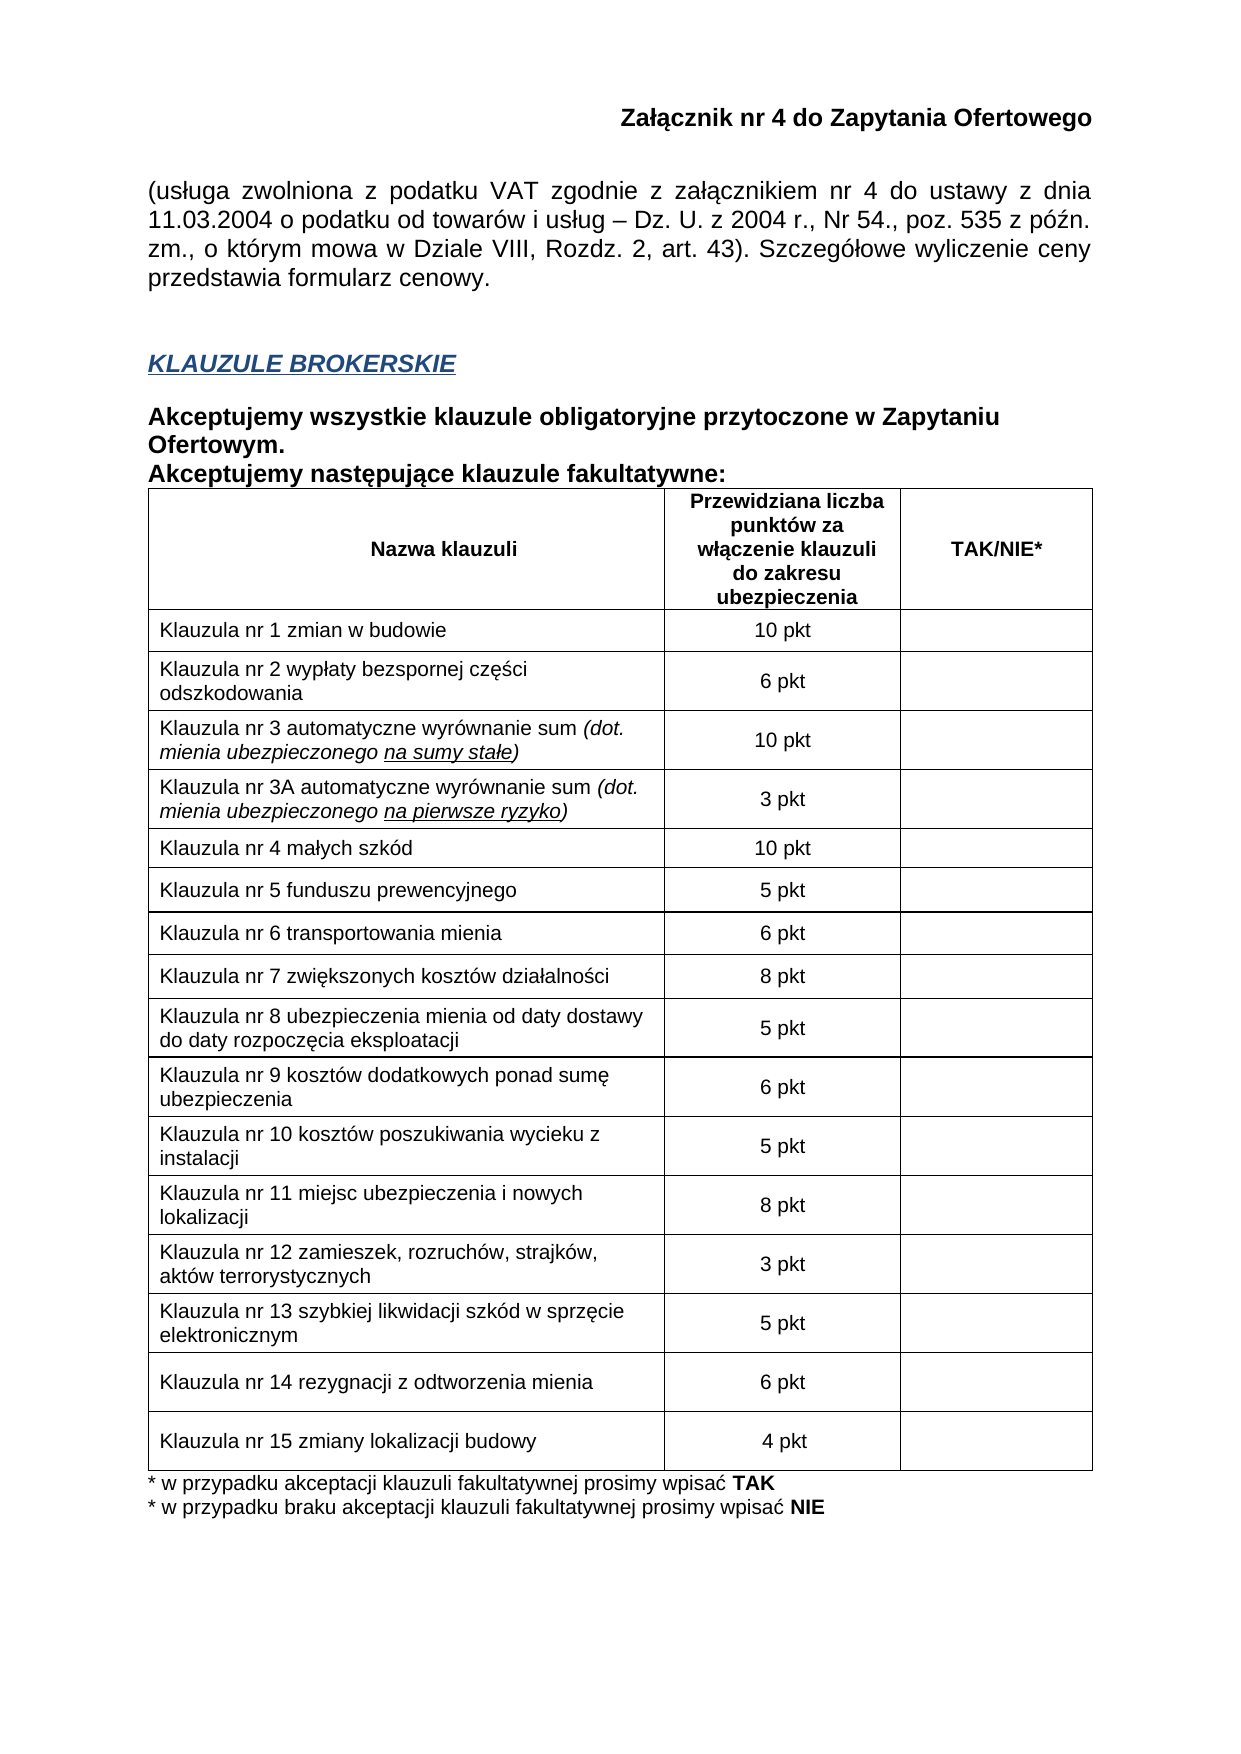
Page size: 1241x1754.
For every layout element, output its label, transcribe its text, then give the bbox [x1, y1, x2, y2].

table_cell [901, 1176, 1092, 1234]
table_cell Klauzula nr 5 funduszu prewencyjnego [149, 868, 664, 911]
table_cell 4 pkt [665, 1412, 900, 1470]
table_cell Klauzula nr 13 szybkiej likwidacji szkód w sprzęcie elektronicznym [149, 1294, 664, 1352]
text KLAUZULE BROKERSKIE [148, 349, 1093, 378]
text * w przypadku akceptacji klauzuli fakultatywnej prosimy wpisać TAK [148, 1471, 1093, 1495]
table_cell [901, 1412, 1092, 1470]
table_cell Klauzula nr 2 wypłaty bezspornej części odszkodowania [149, 652, 664, 709]
table_cell [901, 829, 1092, 867]
table_cell [901, 711, 1092, 769]
table_cell 6 pkt [665, 652, 900, 709]
table_cell 3 pkt [665, 1235, 900, 1293]
table_cell Klauzula nr 6 transportowania mienia [149, 913, 664, 954]
table_cell 5 pkt [665, 1117, 900, 1174]
text Akceptujemy wszystkie klauzule obligatoryjne przytoczone w Zapytaniu Ofertowym. [148, 402, 1093, 459]
table_cell Klauzula nr 3A automatyczne wyrównanie sum (dot. mienia ubezpieczonego na pierwsze ryzyko) [149, 770, 664, 828]
table_cell [901, 770, 1092, 828]
table_cell 8 pkt [665, 1176, 900, 1234]
text Akceptujemy następujące klauzule fakultatywne: [148, 459, 1093, 488]
table_cell Klauzula nr 9 kosztów dodatkowych ponad sumę ubezpieczenia [149, 1058, 664, 1116]
table_cell [901, 610, 1092, 651]
table_cell 10 pkt [665, 829, 900, 867]
table_cell 6 pkt [665, 913, 900, 954]
table_cell [901, 652, 1092, 709]
text (usługa zwolniona z podatku VAT zgodnie z załącznikiem nr 4 do ustawy z dnia 11.03.2004 o podatku od towarów i usług – Dz. U. z 2004 r., Nr 54., poz. 535 z późn. zm., o którym mowa w Dziale VIII, Rozdz. 2, art. 43). Szczegółowe wyliczenie ceny przedstawia formularz cenowy. [148, 176, 1093, 291]
table_cell [901, 868, 1092, 911]
text * w przypadku braku akceptacji klauzuli fakultatywnej prosimy wpisać NIE [148, 1495, 1093, 1519]
table_cell 5 pkt [665, 1294, 900, 1352]
table_cell [901, 1117, 1092, 1174]
table_header Nazwa klauzuli [149, 489, 664, 609]
table_cell 5 pkt [665, 868, 900, 911]
table_cell 6 pkt [665, 1058, 900, 1116]
table_cell [901, 1235, 1092, 1293]
table_cell [901, 955, 1092, 997]
table_cell 6 pkt [665, 1353, 900, 1411]
table_cell 5 pkt [665, 999, 900, 1056]
table_cell 3 pkt [665, 770, 900, 828]
table_cell [901, 913, 1092, 954]
table_cell Klauzula nr 10 kosztów poszukiwania wycieku z instalacji [149, 1117, 664, 1174]
table_cell 10 pkt [665, 610, 900, 651]
table_cell Klauzula nr 11 miejsc ubezpieczenia i nowych lokalizacji [149, 1176, 664, 1234]
table_cell Klauzula nr 8 ubezpieczenia mienia od daty dostawy do daty rozpoczęcia eksploatacji [149, 999, 664, 1056]
table_header Przewidziana liczba punktów za włączenie klauzuli do zakresu ubezpieczenia [665, 489, 900, 609]
table_cell Klauzula nr 15 zmiany lokalizacji budowy [149, 1412, 664, 1470]
table_cell Klauzula nr 14 rezygnacji z odtworzenia mienia [149, 1353, 664, 1411]
table_cell [901, 1058, 1092, 1116]
table_header TAK/NIE* [901, 489, 1092, 609]
table_cell Klauzula nr 12 zamieszek, rozruchów, strajków, aktów terrorystycznych [149, 1235, 664, 1293]
table_cell 8 pkt [665, 955, 900, 997]
table_cell [901, 1294, 1092, 1352]
table_cell Klauzula nr 4 małych szkód [149, 829, 664, 867]
table_cell 10 pkt [665, 711, 900, 769]
table_cell Klauzula nr 3 automatyczne wyrównanie sum (dot. mienia ubezpieczonego na sumy stałe) [149, 711, 664, 769]
table_cell Klauzula nr 7 zwiększonych kosztów działalności [149, 955, 664, 997]
table_cell [901, 1353, 1092, 1411]
table_cell [901, 999, 1092, 1056]
table_cell Klauzula nr 1 zmian w budowie [149, 610, 664, 651]
